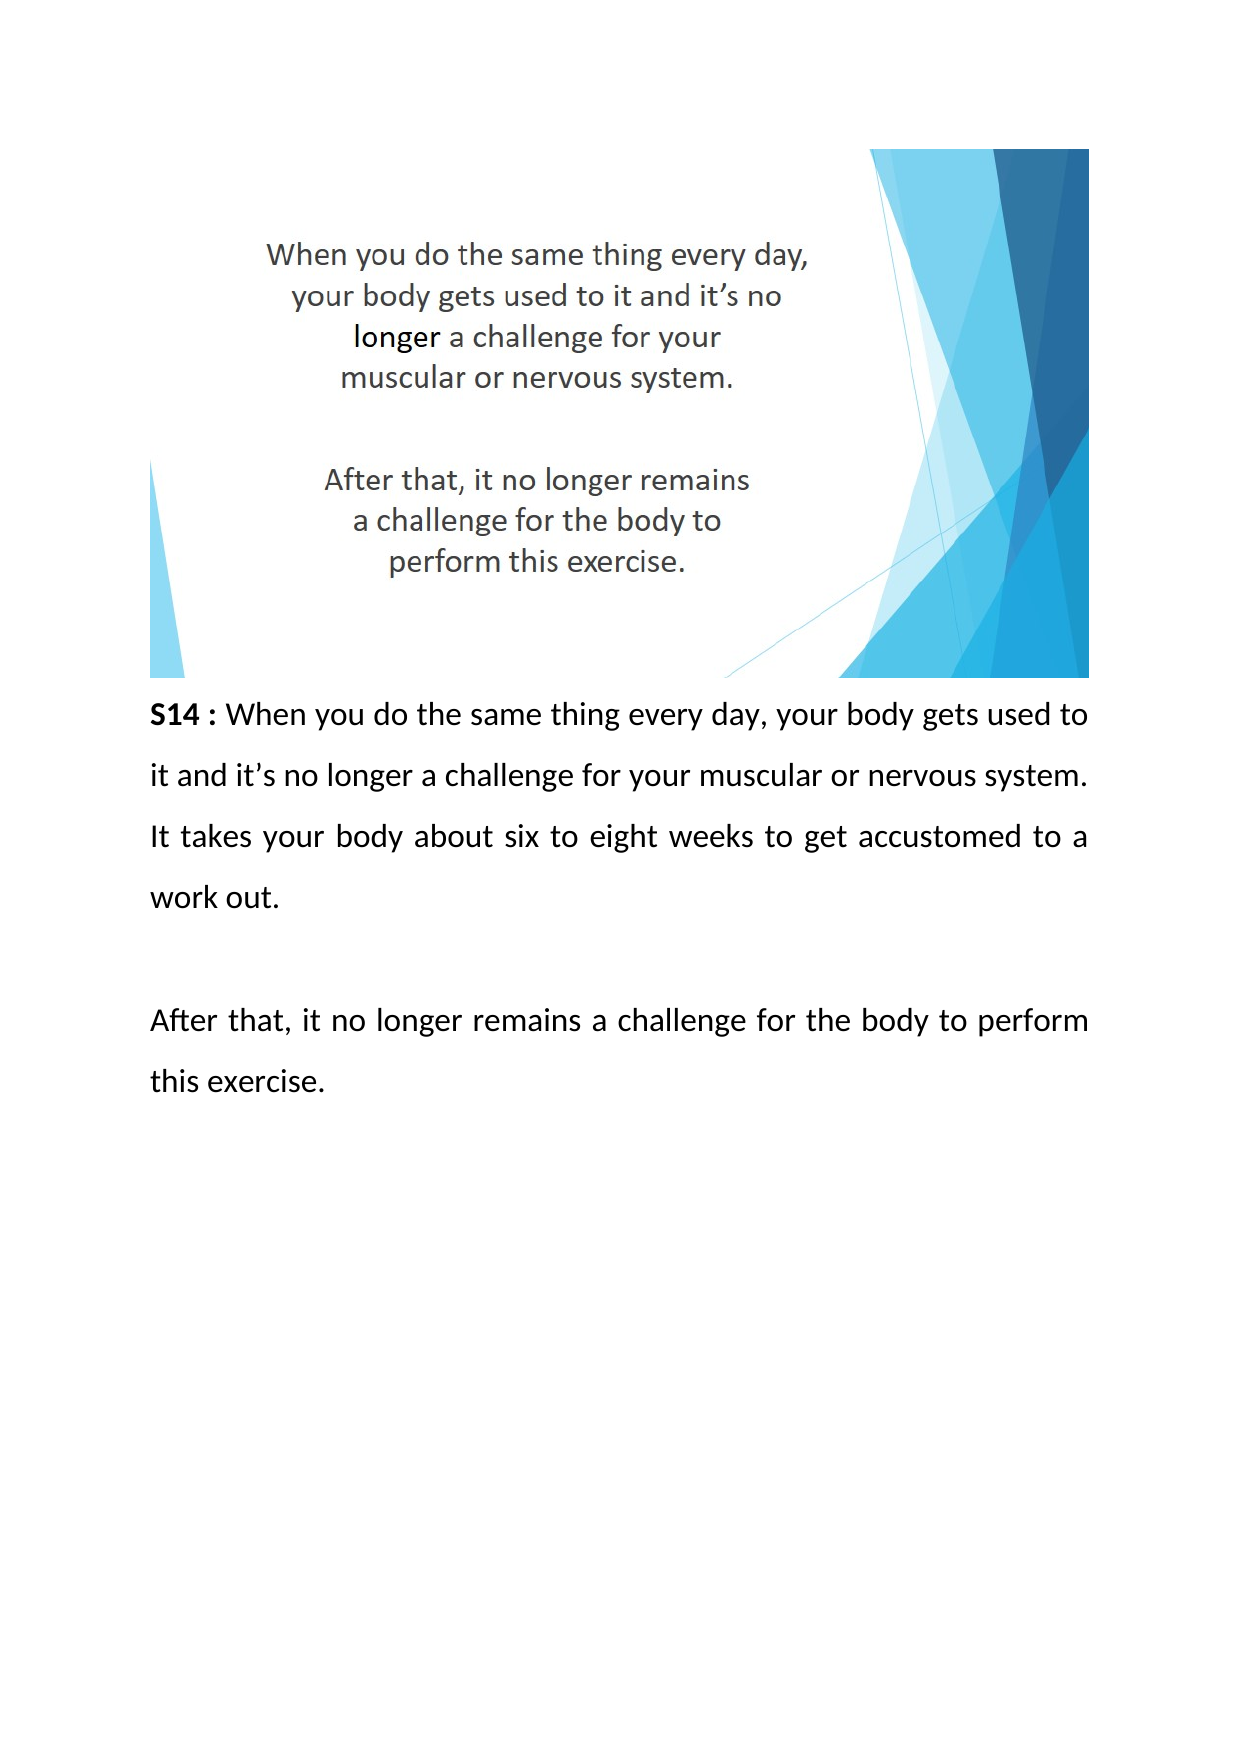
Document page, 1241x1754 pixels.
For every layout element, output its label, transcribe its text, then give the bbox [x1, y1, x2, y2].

text S14 : When you do the same thing every day, your body gets used to it and it’s no longer a challenge for your muscular or nervous system. It takes your body about six to eight weeks to get accustomed to a work out. [150, 693, 1090, 917]
text After that, it no longer remains a challenge for the body to perform this exercise. [150, 998, 1090, 1100]
picture [150, 149, 1089, 678]
